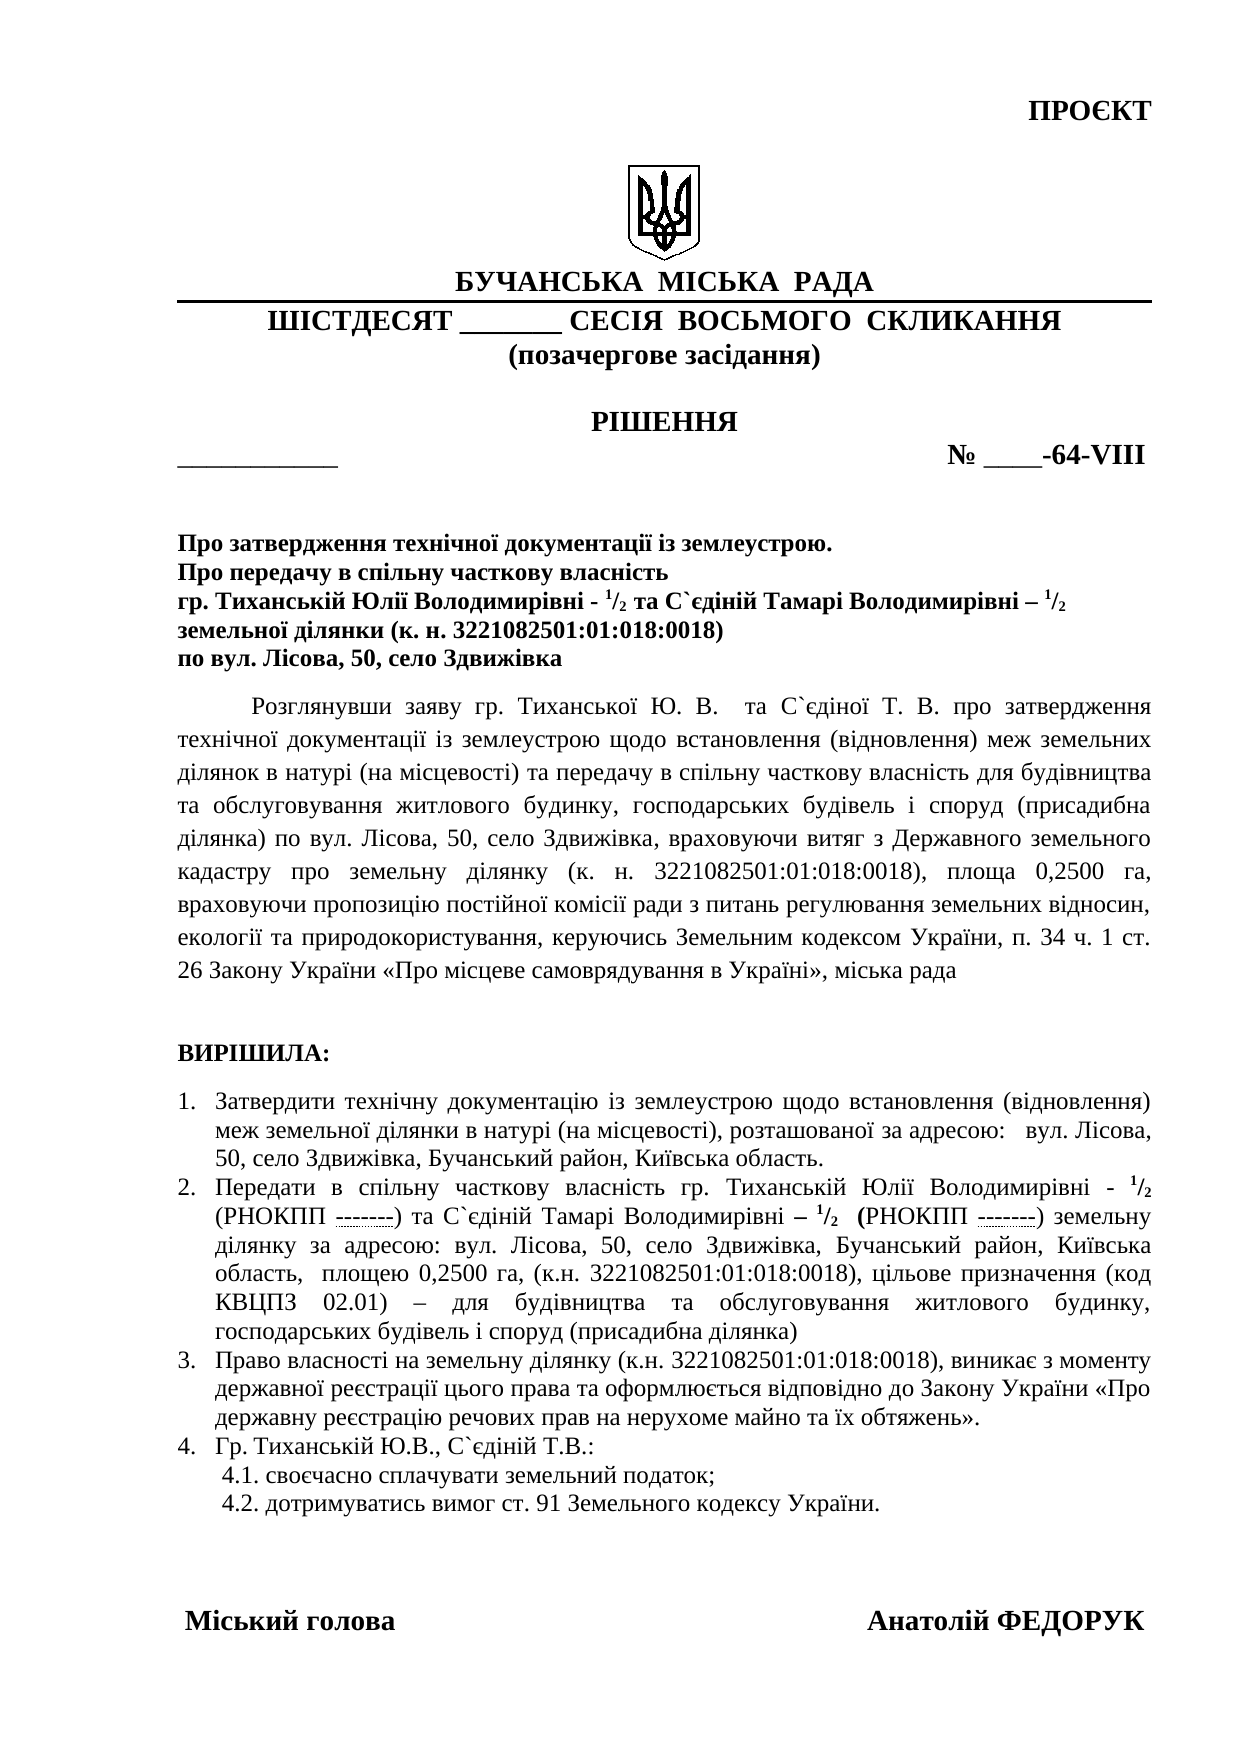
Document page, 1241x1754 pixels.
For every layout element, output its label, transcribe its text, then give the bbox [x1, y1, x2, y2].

text земельної ділянки (к. н. 3221082501:01:018:0018) [177, 615, 1152, 643]
list Затвердити технічну документацію із землеустрою щодо встановлення (відновлення) меж земельної ділянки в натурі (на місцевості), розташованої за адресою: вул. Лісова, 50, село Здвижівка, Бучанський район, Київська область. [177, 1086, 1152, 1172]
text Про передачу в спільну часткову власність [177, 557, 1152, 586]
text ШІСТДЕСЯТ _______ СЕСІЯ ВОСЬМОГО СКЛИКАННЯ [177, 303, 1152, 337]
text гр. Тиханській Юлії Володимирівні - 1/2 та С`єдіній Тамарі Володимирівні – 1/2 [177, 586, 1152, 615]
text (позачергове засідання) [177, 337, 1152, 370]
text БУЧАНСЬКА МІСЬКА РАДА [177, 264, 1152, 300]
text Про затвердження технічної документації із землеустрою. [177, 528, 1152, 557]
text РІШЕННЯ [177, 404, 1152, 437]
text 4.1. своєчасно сплачувати земельний податок; [222, 1460, 1152, 1488]
text ВИРІШИЛА: [177, 1038, 1152, 1067]
text ___________ № ____-64-VІІІ [177, 437, 1152, 471]
text Міський голова Анатолій ФЕДОРУК [177, 1603, 1152, 1637]
text ПРОЄКТ [177, 93, 1152, 126]
list Передати в спільну часткову власність гр. Тиханській Юлії Володимирівні - 1/2 (РНОКПП -------) та С`єдіній Тамарі Володимирівні – 1/2 (РНОКПП -------) земельну ділянку за адресою: вул. Лісова, 50, село Здвижівка, Бучанський район, Київська область, площею 0,2500 га, (к.н. 3221082501:01:018:0018), цільове призначення (код КВЦПЗ 02.01) – для будівництва та обслуговування житлового будинку, господарських будівель і споруд (присадибна ділянка) [177, 1172, 1152, 1345]
list Право власності на земельну ділянку (к.н. 3221082501:01:018:0018), виникає з моменту державної реєстрації цього права та оформлюється відповідно до Закону України «Про державну реєстрацію речових прав на нерухоме майно та їх обтяжень». [177, 1345, 1152, 1431]
text 4.2. дотримуватись вимог ст. 91 Земельного кодексу України. [222, 1488, 1152, 1517]
text по вул. Лісова, 50, село Здвижівка [177, 643, 1152, 672]
list Гр. Тиханській Ю.В., С`єдіній Т.В.: [177, 1431, 1152, 1460]
text Розглянувши заяву гр. Тиханської Ю. В. та С`єдіної Т. В. про затвердження технічної документації із землеустрою щодо встановлення (відновлення) меж земельних ділянок в натурі (на місцевості) та передачу в спільну часткову власність для будівництва та обслуговування житлового будинку, господарських будівель і споруд (присадибна ділянка) по вул. Лісова, 50, село Здвижівка, враховуючи витяг з Державного земельного кадастру про земельну ділянку (к. н. 3221082501:01:018:0018), площа 0,2500 га, враховуючи пропозицію постійної комісії ради з питань регулювання земельних відносин, екології та природокористування, керуючись Земельним кодексом України, п. 34 ч. 1 ст. 26 Закону України «Про місцеве самоврядування в Україні», міська рада [177, 691, 1152, 984]
